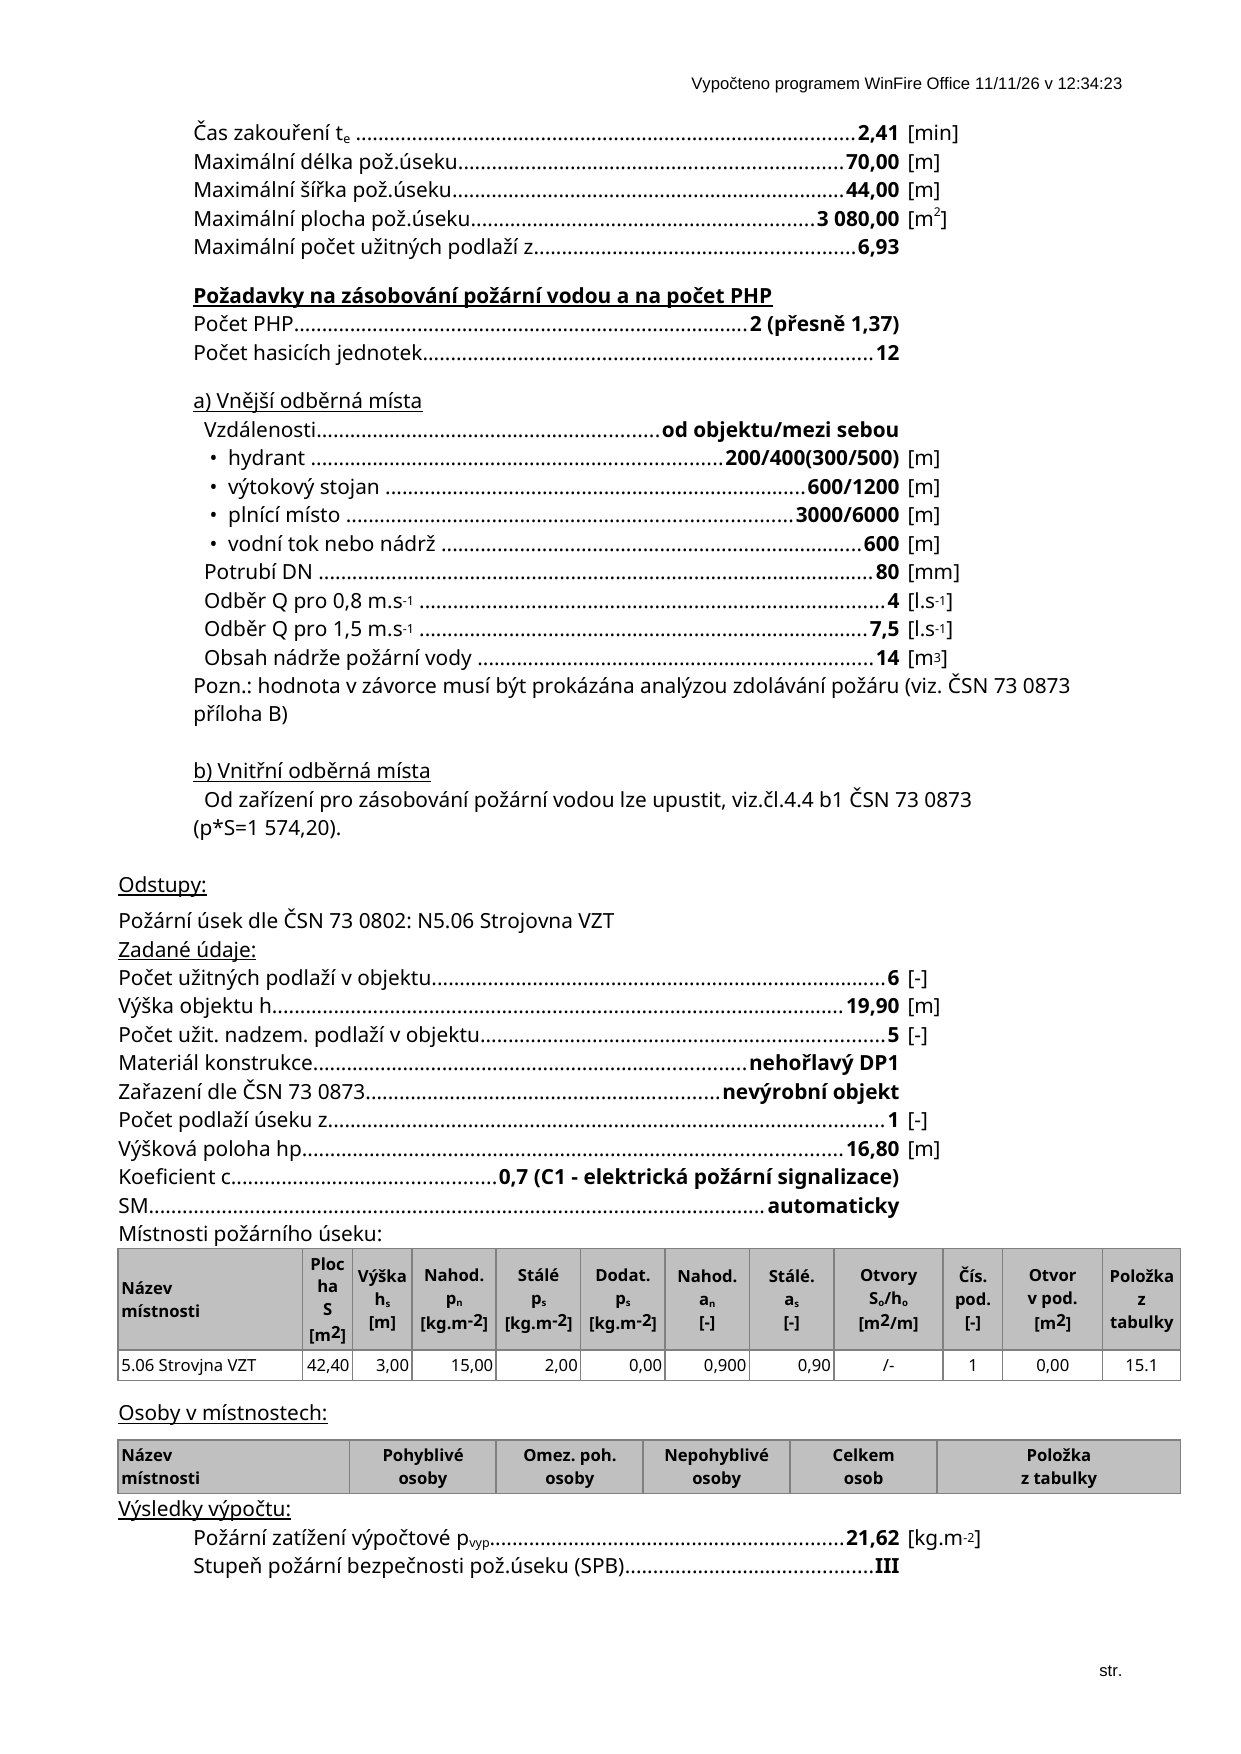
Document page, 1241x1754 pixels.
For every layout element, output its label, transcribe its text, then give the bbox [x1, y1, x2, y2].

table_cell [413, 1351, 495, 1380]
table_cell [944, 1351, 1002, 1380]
text • vodní tok nebo nádrž 600 [m] [193, 529, 1122, 557]
text Místnosti požárního úseku: [118, 1219, 1122, 1248]
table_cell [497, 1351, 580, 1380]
text Maximální délka pož.úseku 70,00 [m] [193, 147, 1122, 175]
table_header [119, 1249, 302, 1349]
text Potrubí DN 80 [mm] [193, 557, 1122, 586]
text Maximální plocha pož.úseku 3 080,00 [m2] [193, 204, 1122, 232]
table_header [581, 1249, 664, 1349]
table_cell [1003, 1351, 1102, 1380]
text Maximální počet užitných podlaží z 6,93 [193, 232, 1122, 261]
text Zadané údaje: [118, 935, 1122, 963]
text Čas zakouření te 2,41 [min] [193, 118, 1122, 147]
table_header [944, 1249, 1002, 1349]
text Výšková poloha hp 16,80 [m] [118, 1134, 1122, 1162]
text Počet hasicích jednotek 12 [193, 338, 1122, 366]
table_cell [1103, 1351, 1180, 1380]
text Požární úsek dle ČSN 73 0802: N5.06 Strojovna VZT [118, 906, 1122, 935]
text Odběr Q pro 1,5 m.s-1 7,5 [l.s-1] [193, 614, 1122, 643]
text Počet podlaží úseku z 1 [-] [118, 1105, 1122, 1134]
text Odběr Q pro 0,8 m.s-1 4 [l.s-1] [193, 586, 1122, 614]
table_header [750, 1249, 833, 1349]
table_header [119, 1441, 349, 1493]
text Výška objektu h 19,90 [m] [118, 992, 1122, 1020]
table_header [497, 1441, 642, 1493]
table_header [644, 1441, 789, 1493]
text Osoby v místnostech: [118, 1398, 1122, 1427]
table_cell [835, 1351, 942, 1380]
text Počet užitných podlaží v objektu 6 [-] [118, 963, 1122, 992]
text Odstupy: [118, 870, 1122, 898]
text • výtokový stojan 600/1200 [m] [193, 472, 1122, 500]
text Obsah nádrže požární vody 14 [m3] [193, 643, 1122, 671]
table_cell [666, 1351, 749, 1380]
text Stupeň požární bezpečnosti pož.úseku (SPB) III [193, 1551, 1122, 1580]
text Požární zatížení výpočtové pvyp 21,62 [kg.m-2] [193, 1523, 1122, 1551]
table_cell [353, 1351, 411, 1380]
text Pozn.: hodnota v závorce musí být prokázána analýzou zdolávání požáru (viz. ČSN 73 0873 příloha B) [193, 671, 1122, 728]
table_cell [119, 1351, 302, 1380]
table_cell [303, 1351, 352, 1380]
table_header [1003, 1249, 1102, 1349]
text Zařazení dle ČSN 73 0873 nevýrobní objekt [118, 1077, 1122, 1105]
text b) Vnitřní odběrná místa [193, 756, 1122, 785]
text Od zařízení pro zásobování požární vodou lze upustit, viz.čl.4.4 b1 ČSN 73 0873 (p*S=1 574,20). [193, 785, 1122, 842]
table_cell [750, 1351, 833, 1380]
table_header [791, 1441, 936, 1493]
text • hydrant 200/400(300/500) [m] [193, 443, 1122, 472]
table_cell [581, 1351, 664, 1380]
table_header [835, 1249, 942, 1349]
text Materiál konstrukce nehořlavý DP1 [118, 1048, 1122, 1077]
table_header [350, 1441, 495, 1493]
text • plnící místo 3000/6000 [m] [193, 500, 1122, 529]
text Vzdálenosti od objektu/mezi sebou [193, 415, 1122, 443]
text Počet PHP 2 (přesně 1,37) [193, 309, 1122, 338]
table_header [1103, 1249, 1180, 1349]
text a) Vnější odběrná místa [193, 387, 1122, 415]
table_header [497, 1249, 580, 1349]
text Požadavky na zásobování požární vodou a na počet PHP [193, 281, 1122, 309]
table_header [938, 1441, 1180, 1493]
text Výsledky výpočtu: [118, 1494, 1122, 1523]
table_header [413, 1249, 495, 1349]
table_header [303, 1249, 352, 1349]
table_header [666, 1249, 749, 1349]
text SM automaticky [118, 1191, 1122, 1219]
text Maximální šířka pož.úseku 44,00 [m] [193, 175, 1122, 204]
text Počet užit. nadzem. podlaží v objektu 5 [-] [118, 1020, 1122, 1048]
text Koeficient c 0,7 (C1 - elektrická požární signalizace) [118, 1162, 1122, 1191]
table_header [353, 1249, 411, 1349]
